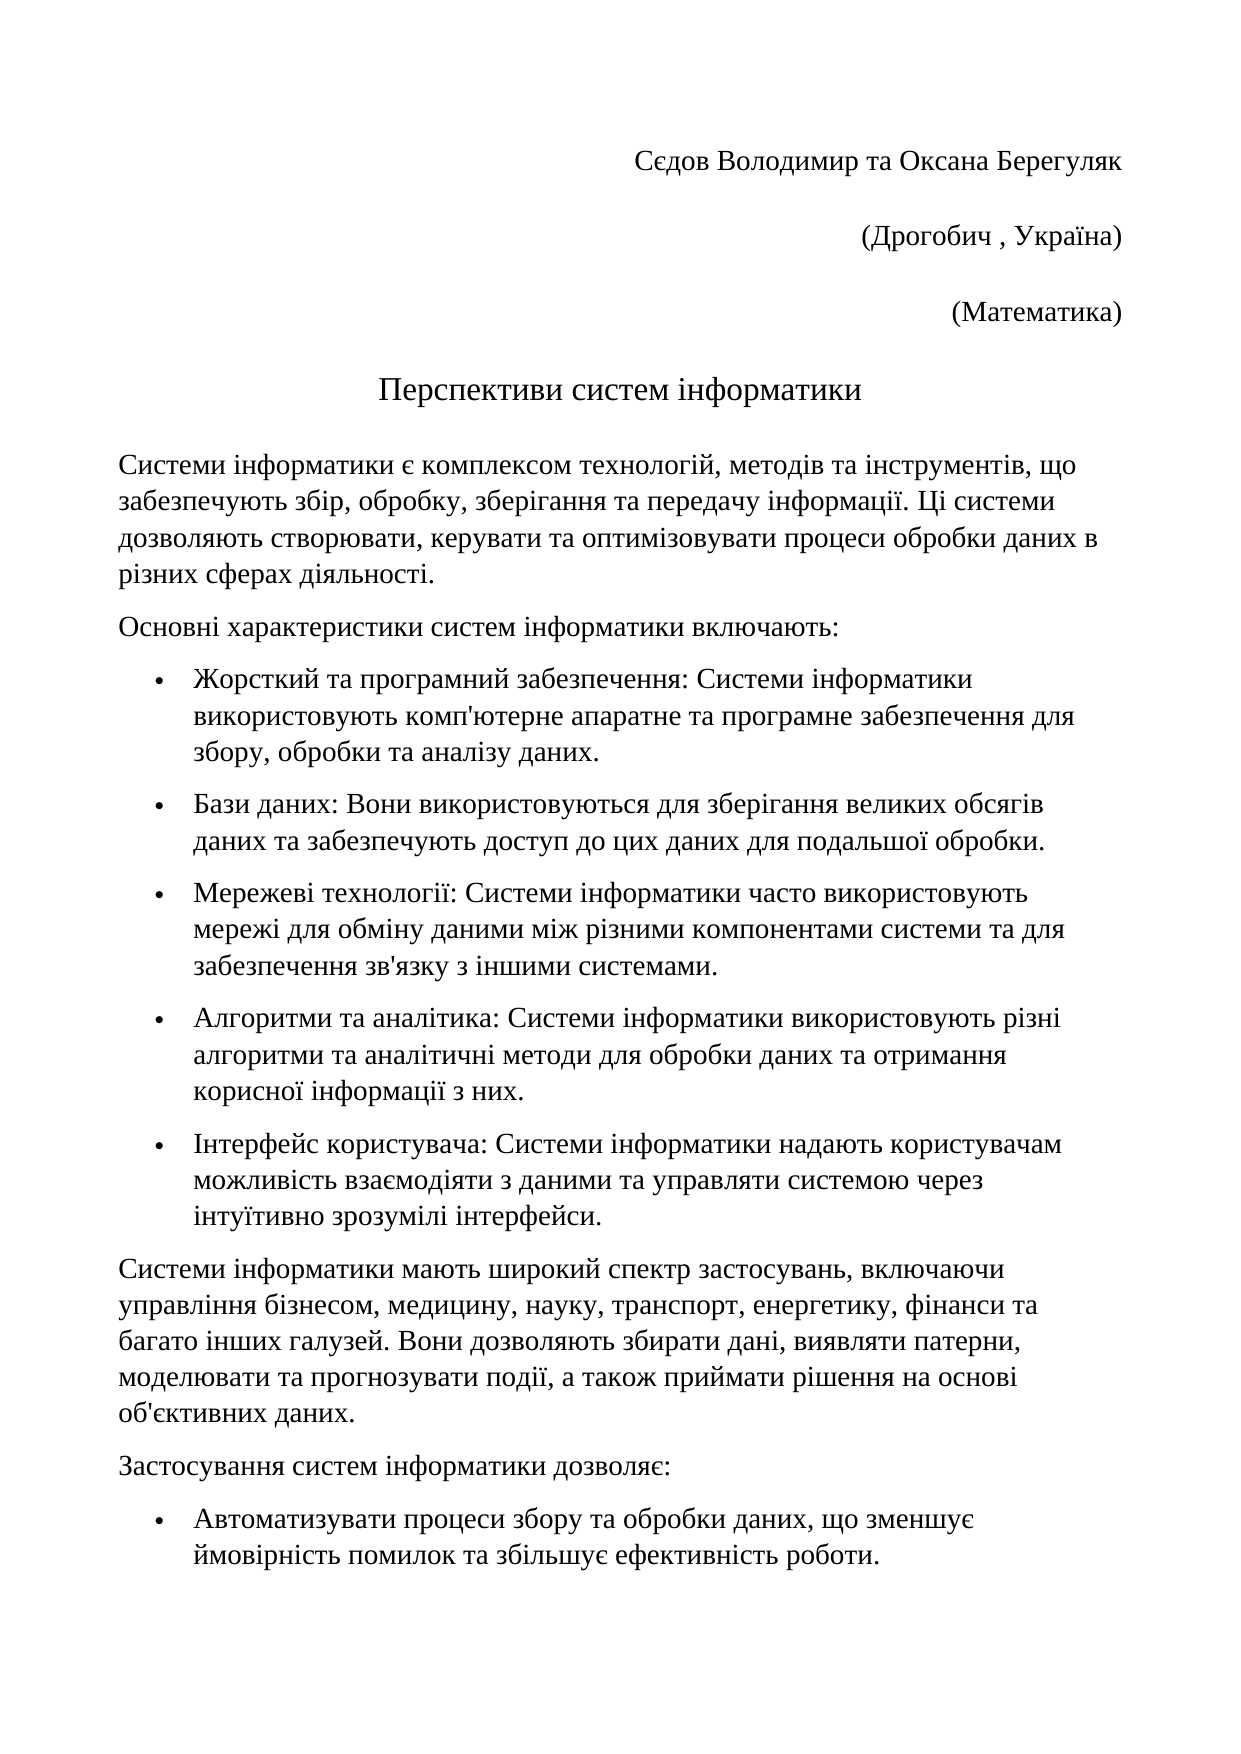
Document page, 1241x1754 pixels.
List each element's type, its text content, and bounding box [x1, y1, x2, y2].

text Сєдов Володимир та Оксана Берегуляк [118, 143, 1122, 177]
list Бази даних: Вони використовуються для зберігання великих обсягів даних та забезпечують доступ до цих даних для подальшої обробки. [156, 787, 1122, 856]
text (Математика) [118, 294, 1122, 327]
list Мережеві технології: Системи інформатики часто використовують мережі для обміну даними між різними компонентами системи та для забезпечення зв'язку з іншими системами. [156, 876, 1122, 981]
list Автоматизувати процеси збору та обробки даних, що зменшує ймовірність помилок та збільшує ефективність роботи. [156, 1501, 1122, 1571]
text Системи інформатики мають широкий спектр застосувань, включаючи управління бізнесом, медицину, науку, транспорт, енергетику, фінанси та багато інших галузей. Вони дозволяють збирати дані, виявляти патерни, моделювати та прогнозувати події, а також приймати рішення на основі об'єктивних даних. [118, 1251, 1122, 1429]
list Інтерфейс користувача: Системи інформатики надають користувачам можливість взаємодіяти з даними та управляти системою через інтуїтивно зрозумілі інтерфейси. [156, 1126, 1122, 1232]
text Системи інформатики є комплексом технологій, методів та інструментів, що забезпечують збір, обробку, зберігання та передачу інформації. Ці системи дозволяють створювати, керувати та оптимізовувати процеси обробки даних в різних сферах діяльності. [118, 447, 1122, 589]
list Жорсткий та програмний забезпечення: Системи інформатики використовують комп'ютерне апаратне та програмне забезпечення для збору, обробки та аналізу даних. [156, 661, 1122, 767]
text Перспективи систем інформатики [118, 369, 1122, 407]
text Основні характеристики систем інформатики включають: [118, 609, 1122, 642]
list Алгоритми та аналітика: Системи інформатики використовують різні алгоритми та аналітичні методи для обробки даних та отримання корисної інформації з них. [156, 1001, 1122, 1106]
text Застосування систем інформатики дозволяє: [118, 1448, 1122, 1482]
text (Дрогобич , Україна) [118, 218, 1122, 252]
